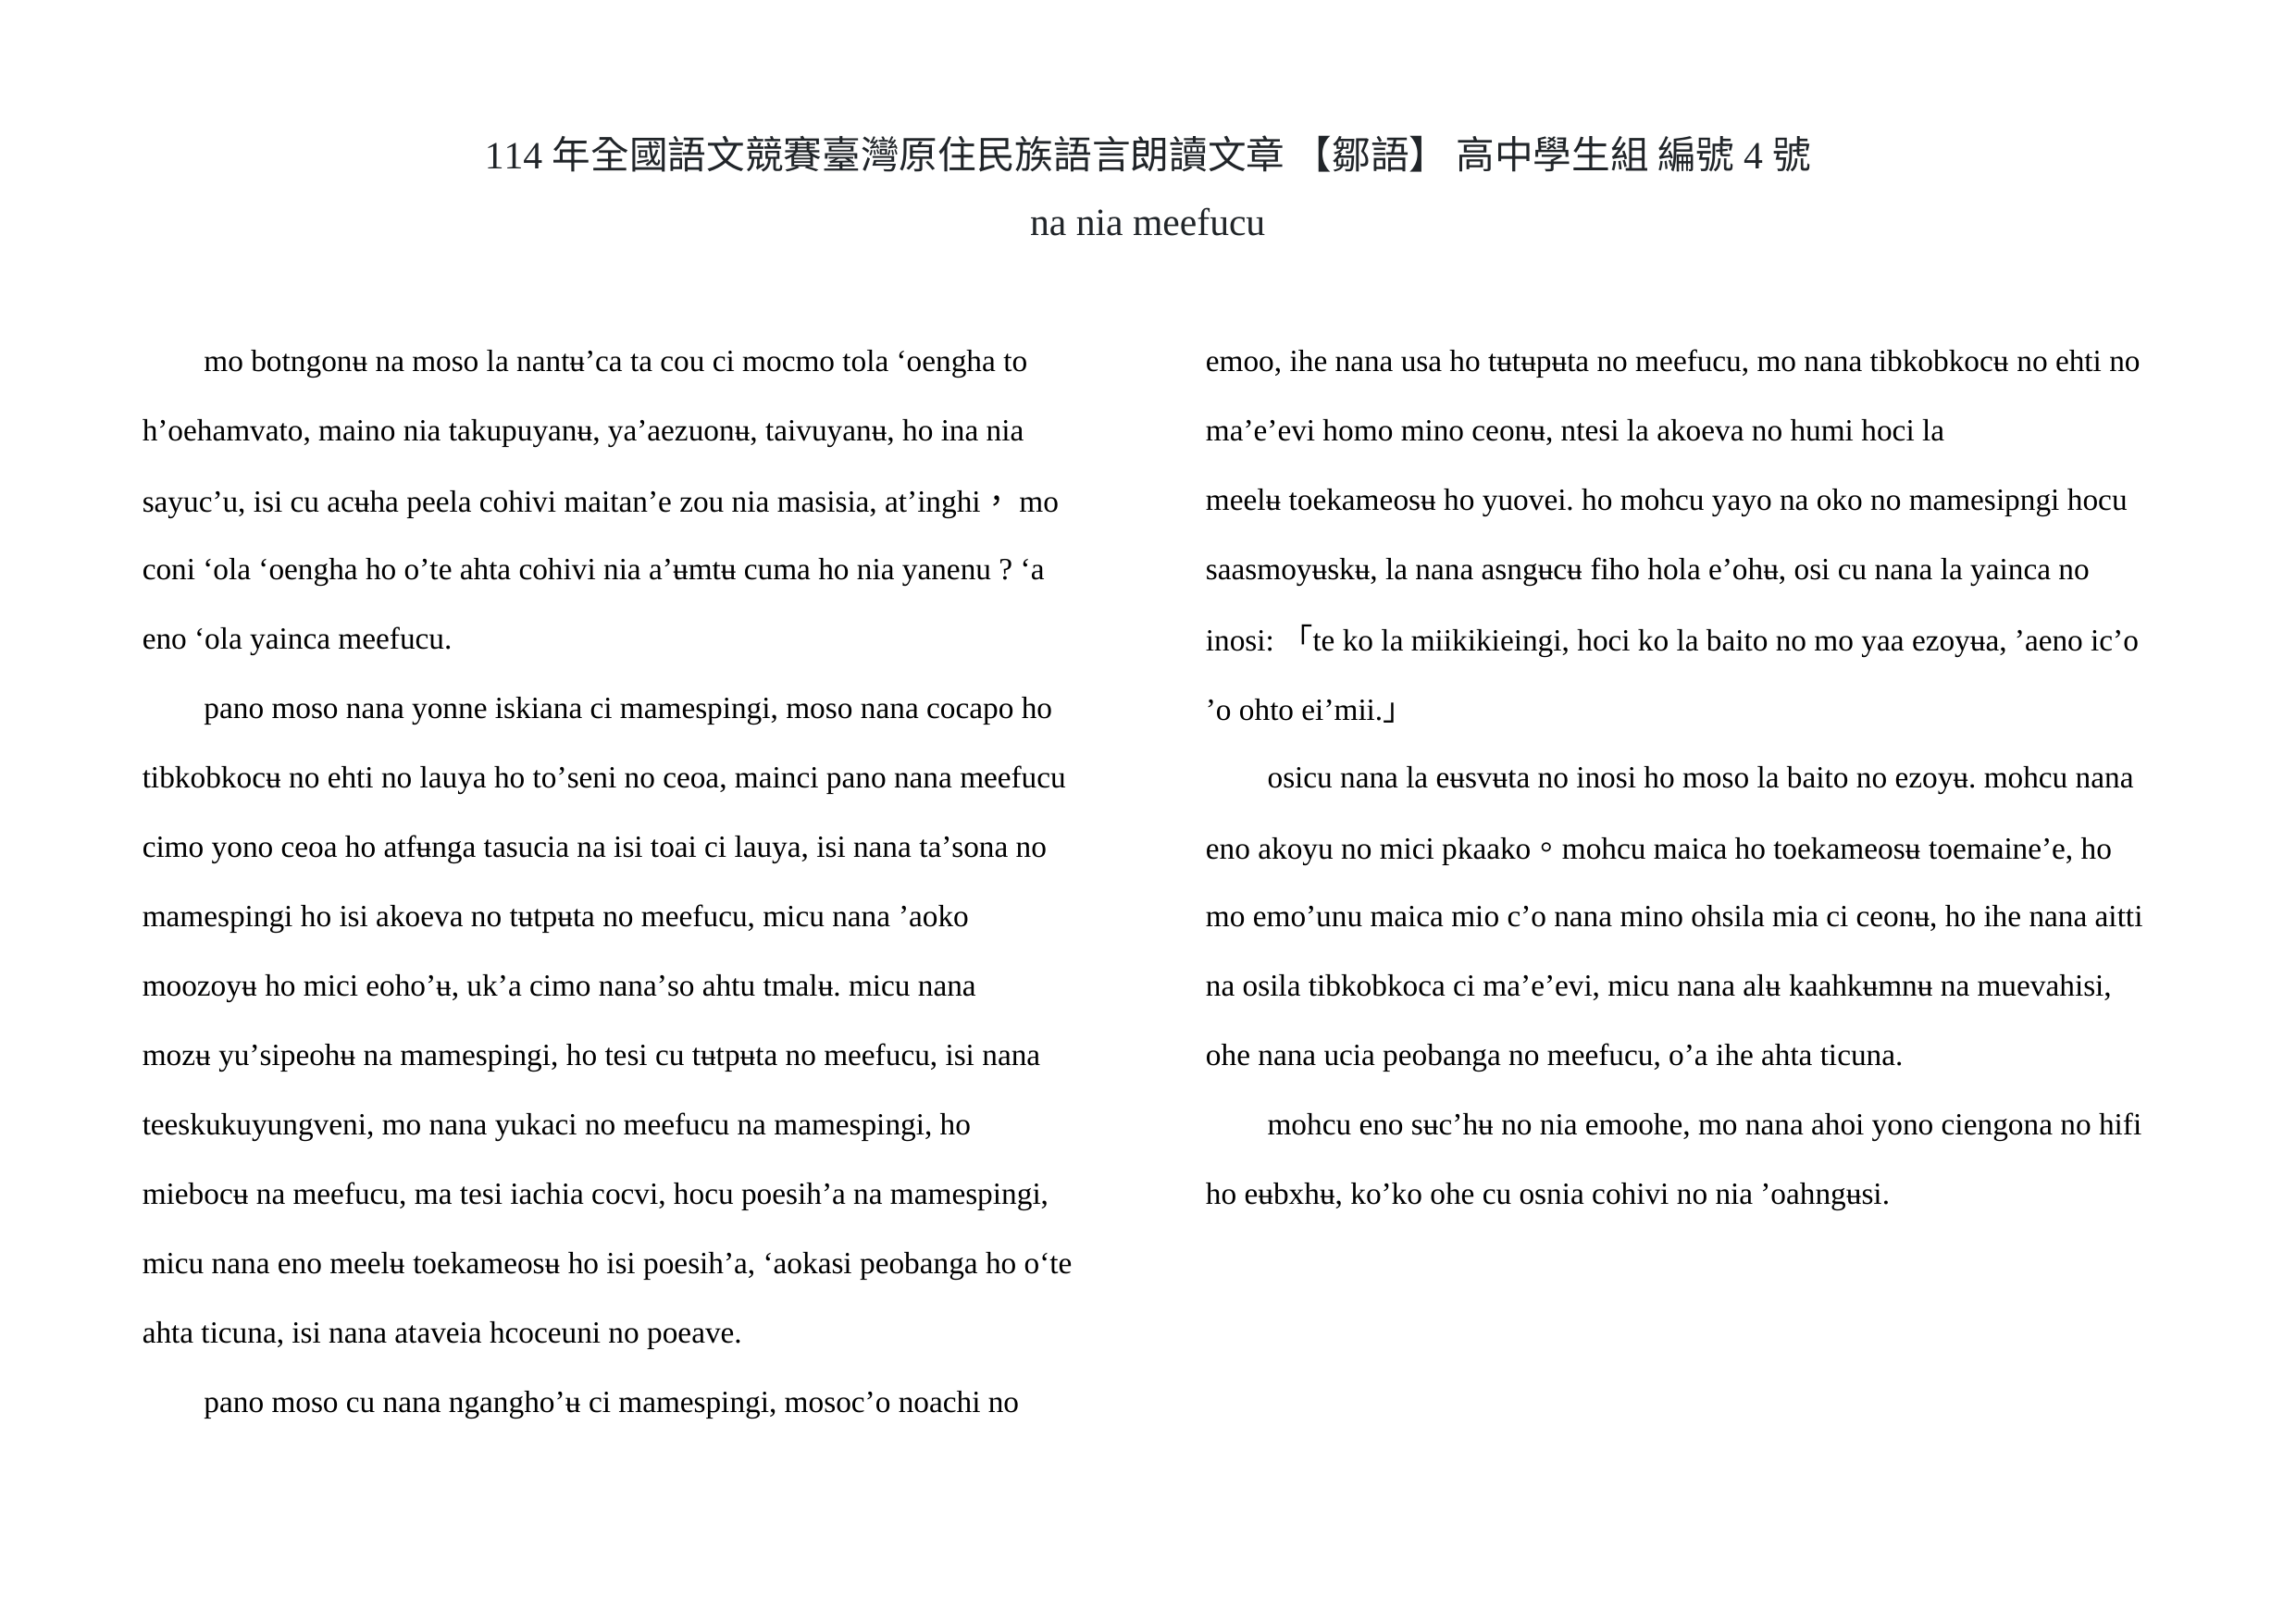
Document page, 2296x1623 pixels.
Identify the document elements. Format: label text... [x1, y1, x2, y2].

text 114 年全國語文競賽臺灣原住民族語言朗讀文章 【鄒語】 高中學生組 編號 4 號 [142, 118, 2153, 187]
text na nia meefucu [142, 187, 2153, 256]
text pano moso nana yonne iskiana ci mamespingi, moso nana cocapo ho tibkobkocʉ no ehti no lauya ho to’seni no ceoa, mainci pano nana meefucu cimo yono ceoa ho atfʉnga tasucia na isi toai ci lauya, isi nana ta’sona no mamespingi ho isi akoeva no tʉtpʉta no meefucu, micu nana ’aoko moozoyʉ ho mici eoho’ʉ, uk’a cimo nana’so ahtu tmalʉ. micu nana mozʉ yu’sipeohʉ na mamespingi, ho tesi cu tʉtpʉta no meefucu, isi nana teeskukuyungveni, mo nana yukaci no meefucu na mamespingi, ho miebocʉ na meefucu, ma tesi iachia cocvi, hocu poesih’a na mamespingi, micu nana eno meelʉ toekameosʉ ho isi poesih’a, ‘aokasi peobanga ho o‘te ahta ticuna, isi nana ataveia hcoceuni no poeave. [142, 673, 1090, 1367]
text osicu nana la eʉsvʉta no inosi ho moso la baito no ezoyʉ. mohcu nana eno akoyu no mici pkaako。mohcu maica ho toekameosʉ toemaine’e, ho mo emo’unu maica mio c’o nana mino ohsila mia ci ceonʉ, ho ihe nana aitti na osila tibkobkoca ci ma’e’evi, micu nana alʉ kaahkʉmnʉ na muevahisi, ohe nana ucia peobanga no meefucu, o’a ihe ahta ticuna. [1206, 742, 2153, 1089]
text mo botngonʉ na moso la nantʉ’ca ta cou ci mocmo tola ‘oengha to h’oehamvato, maino nia takupuyanʉ, ya’aezuonʉ, taivuyanʉ, ho ina nia sayuc’u, isi cu acʉha peela cohivi maitan’e zou nia masisia, at’inghi， mo coni ‘ola ‘oengha ho o’te ahta cohivi nia a’ʉmtʉ cuma ho nia yanenu ? ‘a eno ‘ola yainca meefucu. [142, 326, 1090, 673]
text pano moso cu nana ngangho’ʉ ci mamespingi, mosoc’o noachi no emoo, ihe nana usa ho tʉtʉpʉta no meefucu, mo nana tibkobkocʉ no ehti no ma’e’evi homo mino ceonʉ, ntesi la akoeva no humi hoci la meelʉ toekameosʉ ho yuovei. ho mohcu yayo na oko no mamesipngi hocu saasmoyʉskʉ, la nana asngʉcʉ fiho hola e’ohʉ, osi cu nana la yainca no inosi: 「te ko la miikikieingi, hoci ko la baito no mo yaa ezoyʉa, ’aeno ic’o ’o ohto ei’mii.」 [142, 1367, 1090, 1436]
text pano moso cu nana ngangho’ʉ ci mamespingi, mosoc’o noachi no emoo, ihe nana usa ho tʉtʉpʉta no meefucu, mo nana tibkobkocʉ no ehti no ma’e’evi homo mino ceonʉ, ntesi la akoeva no humi hoci la meelʉ toekameosʉ ho yuovei. ho mohcu yayo na oko no mamesipngi hocu saasmoyʉskʉ, la nana asngʉcʉ fiho hola e’ohʉ, osi cu nana la yainca no inosi: 「te ko la miikikieingi, hoci ko la baito no mo yaa ezoyʉa, ’aeno ic’o ’o ohto ei’mii.」 [1206, 326, 2153, 742]
text mohcu eno sʉc’hʉ no nia emoohe, mo nana ahoi yono ciengona no hifi ho eʉbxhʉ, ko’ko ohe cu osnia cohivi no nia ’oahngʉsi. [1206, 1089, 2153, 1228]
